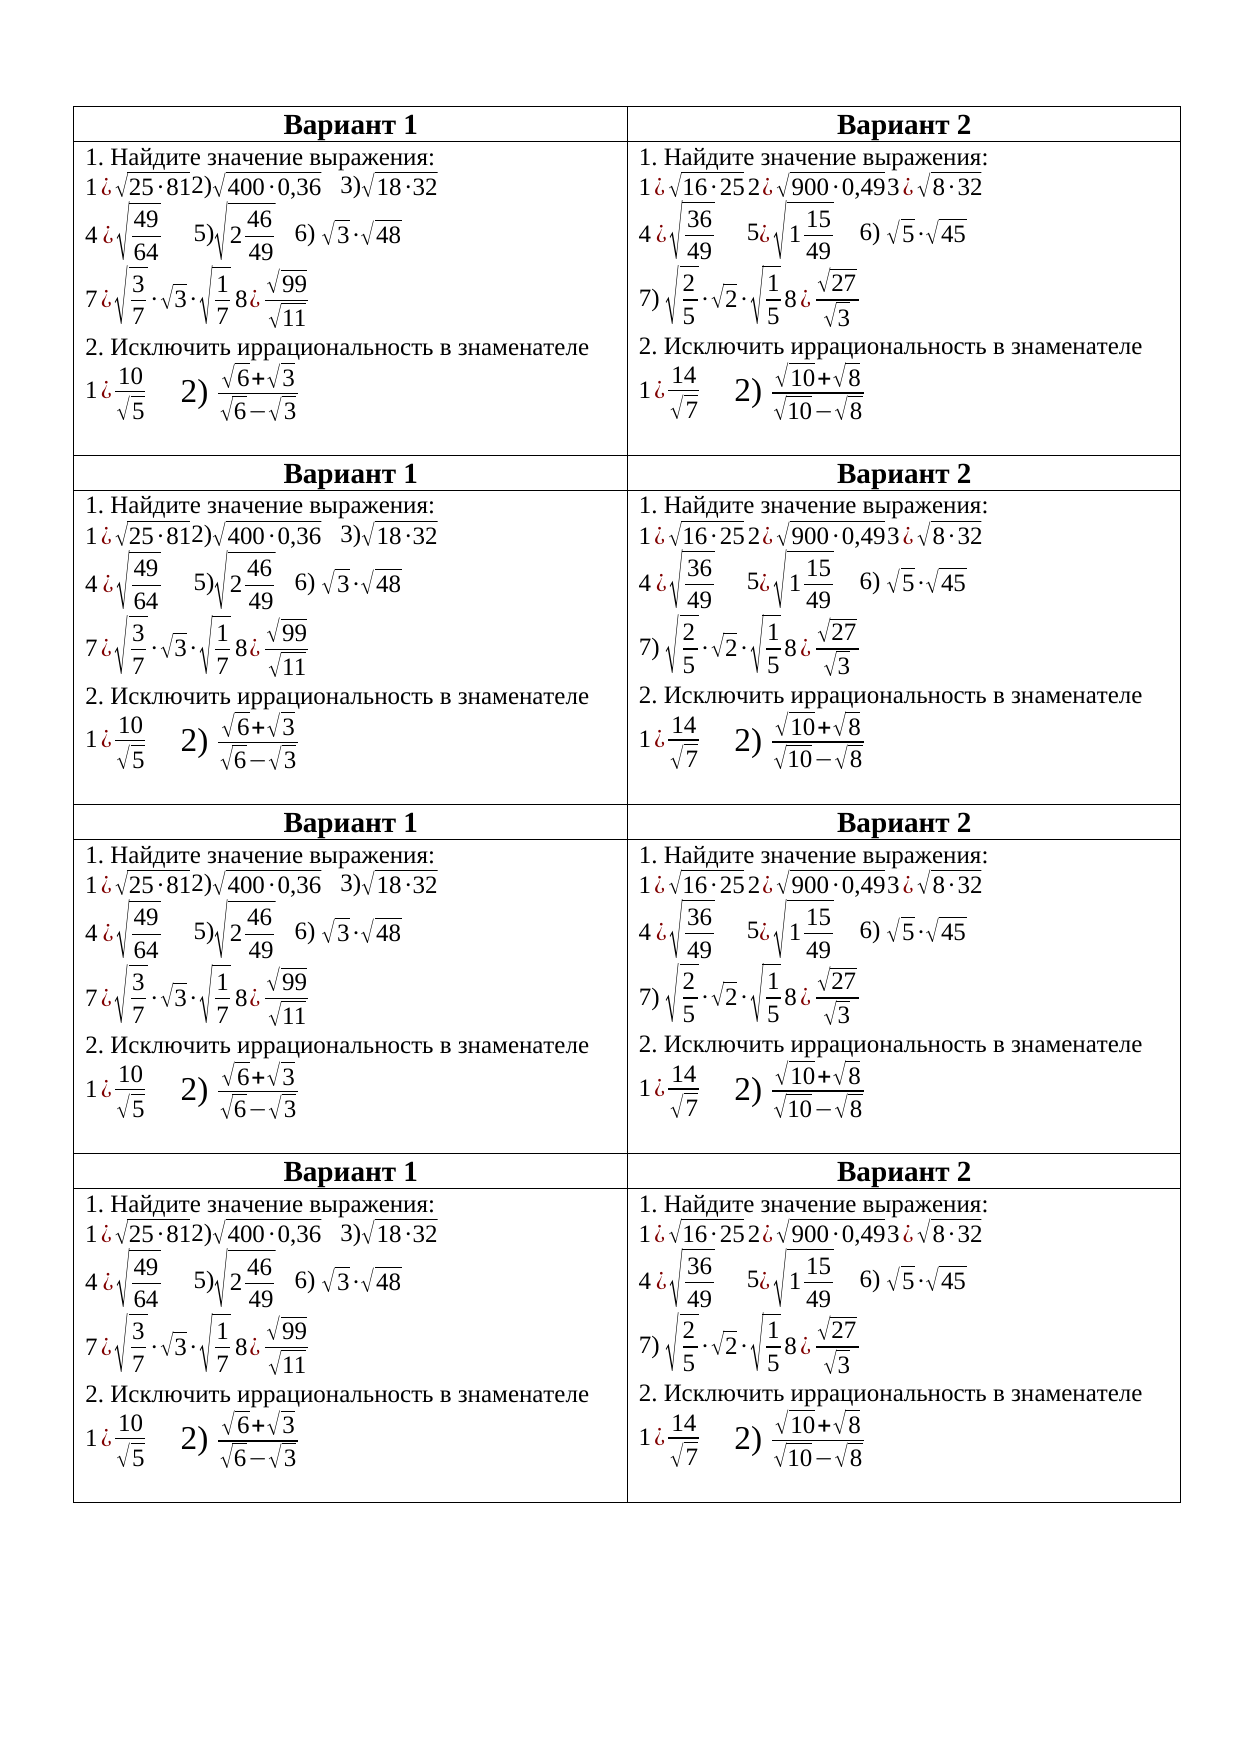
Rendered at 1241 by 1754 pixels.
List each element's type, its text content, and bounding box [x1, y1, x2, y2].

table_cell Вариант 2 [628, 1154, 1180, 1188]
table_cell 1. Найдите значение выражения: 5 6) 7) 2. Исключить иррациональность в знаменателе 2) [628, 142, 1180, 455]
table_cell Вариант 2 [628, 805, 1180, 839]
table_cell 1. Найдите значение выражения: 5 6) 7) 2. Исключить иррациональность в знаменателе 2) [628, 491, 1180, 804]
table_cell Вариант 2 [628, 456, 1180, 489]
table_cell 1. Найдите значение выражения: 5 6) 7) 2. Исключить иррациональность в знаменателе 2) [628, 840, 1180, 1153]
table_cell 1. Найдите значение выражения: 2) 3) 5) 6) 2. Исключить иррациональность в знаменателе 2) [74, 491, 627, 804]
table_cell Вариант 1 [74, 1154, 627, 1188]
table_cell Вариант 1 [74, 456, 627, 489]
table_cell 1. Найдите значение выражения: 2) 3) 5) 6) 2. Исключить иррациональность в знаменателе 2) [74, 840, 627, 1153]
table_cell Вариант 1 [74, 805, 627, 839]
table_header Вариант 2 [628, 107, 1180, 141]
table_cell 1. Найдите значение выражения: 2) 3) 5) 6) 2. Исключить иррациональность в знаменателе 2) [74, 142, 627, 455]
table_cell 1. Найдите значение выражения: 5 6) 7) 2. Исключить иррациональность в знаменателе 2) [628, 1189, 1180, 1502]
table_header Вариант 1 [74, 107, 627, 141]
table_cell 1. Найдите значение выражения: 2) 3) 5) 6) 2. Исключить иррациональность в знаменателе 2) [74, 1189, 627, 1502]
